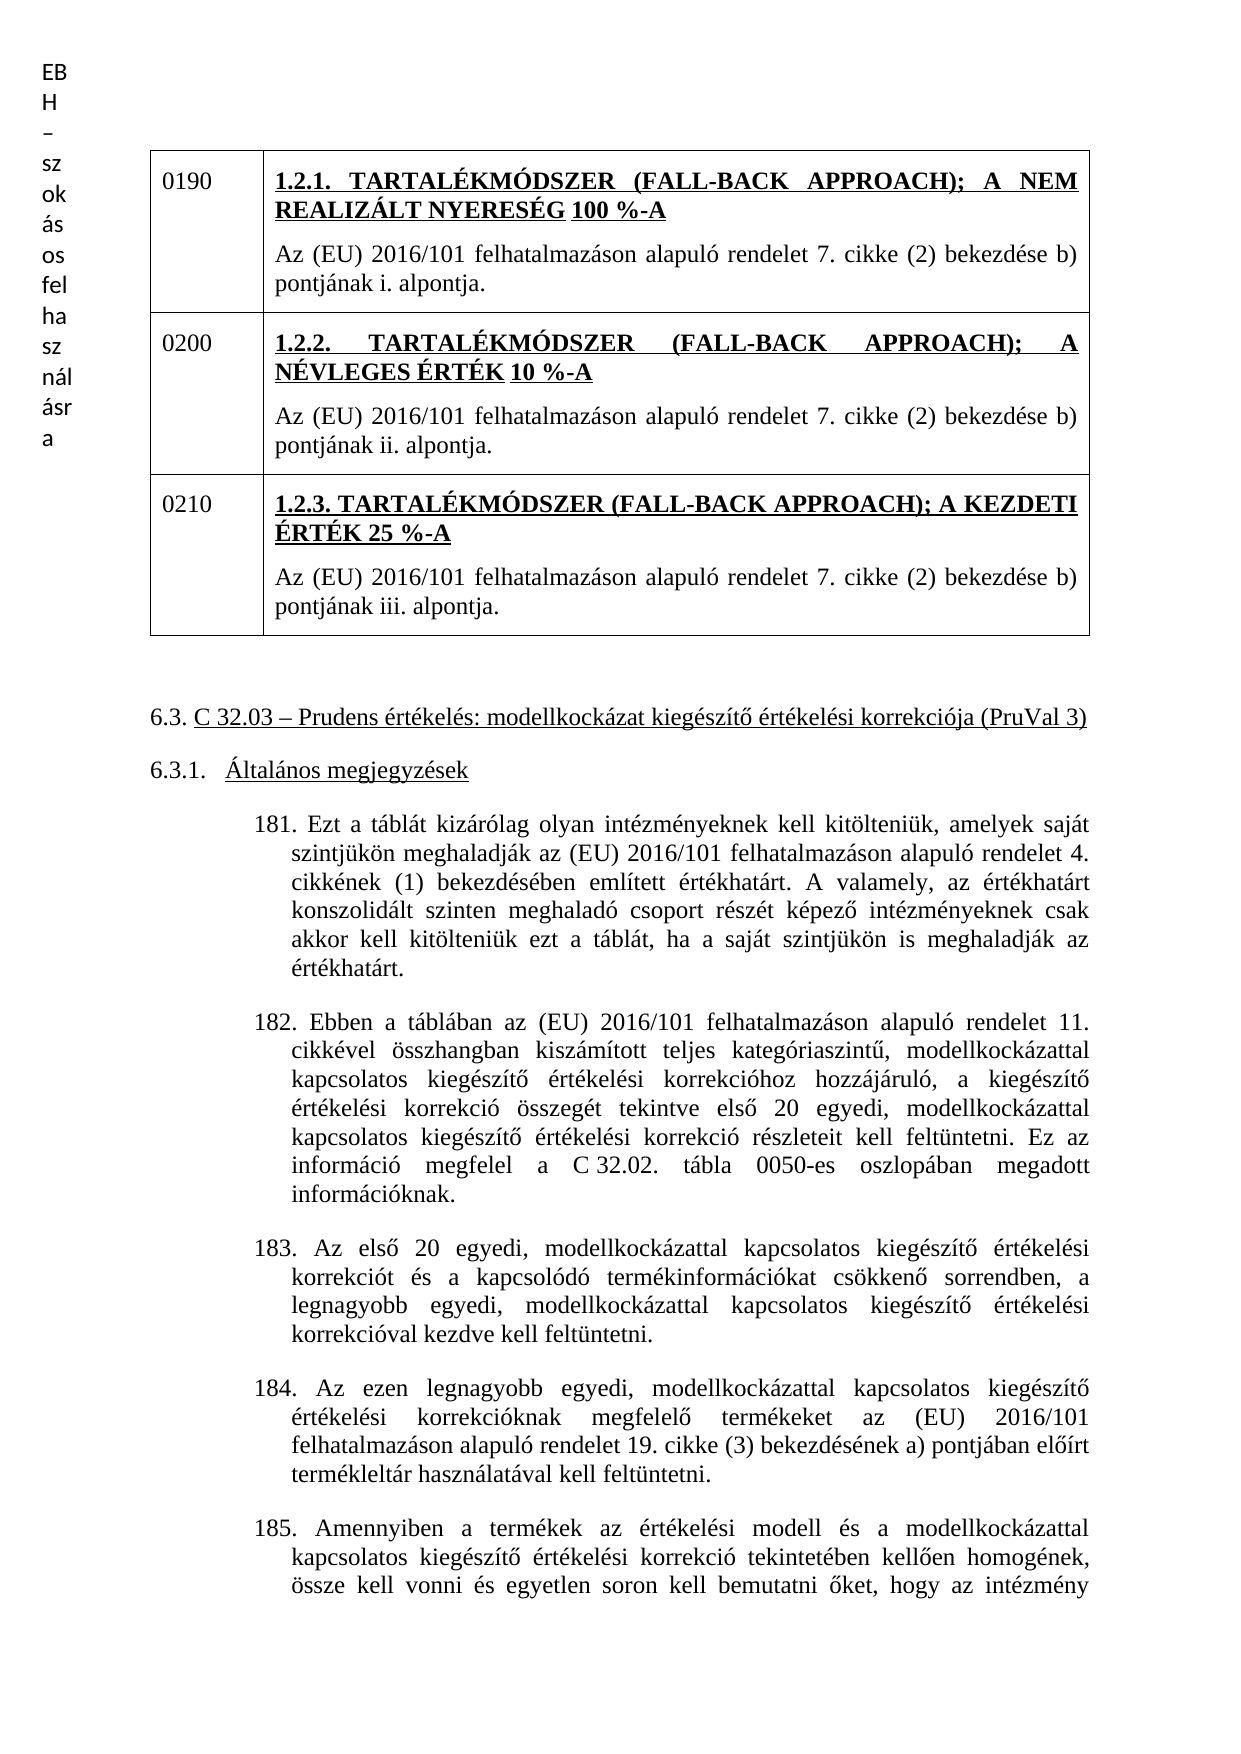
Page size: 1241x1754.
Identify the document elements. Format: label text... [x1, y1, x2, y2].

table_cell 1.2.2. Tartalékmódszer (fall-back approach); a névleges érték 10 %-a Az (EU) 2016/101 felhatalmazáson alapuló rendelet 7. cikke (2) bekezdése b) pontjának ii. alpontja. [264, 313, 1089, 473]
table_cell 0200 [151, 313, 263, 473]
list 6.3. C 32.03 – Prudens értékelés: modellkockázat kiegészítő értékelési korrekciója (PruVal 3) [150, 702, 1090, 731]
table_cell 0190 [151, 151, 263, 312]
list 6.3.1. Általános megjegyzések [150, 756, 1090, 784]
table_cell 1.2.3. Tartalékmódszer (fall-back approach); a kezdeti érték 25 %-a Az (EU) 2016/101 felhatalmazáson alapuló rendelet 7. cikke (2) bekezdése b) pontjának iii. alpontja. [264, 475, 1089, 634]
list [253, 1513, 1090, 1599]
table_cell 1.2.1. Tartalékmódszer (fall-back approach); a nem realizált nyereség 100 %-a Az (EU) 2016/101 felhatalmazáson alapuló rendelet 7. cikke (2) bekezdése b) pontjának i. alpontja. [264, 151, 1089, 312]
table_cell 0210 [151, 475, 263, 634]
